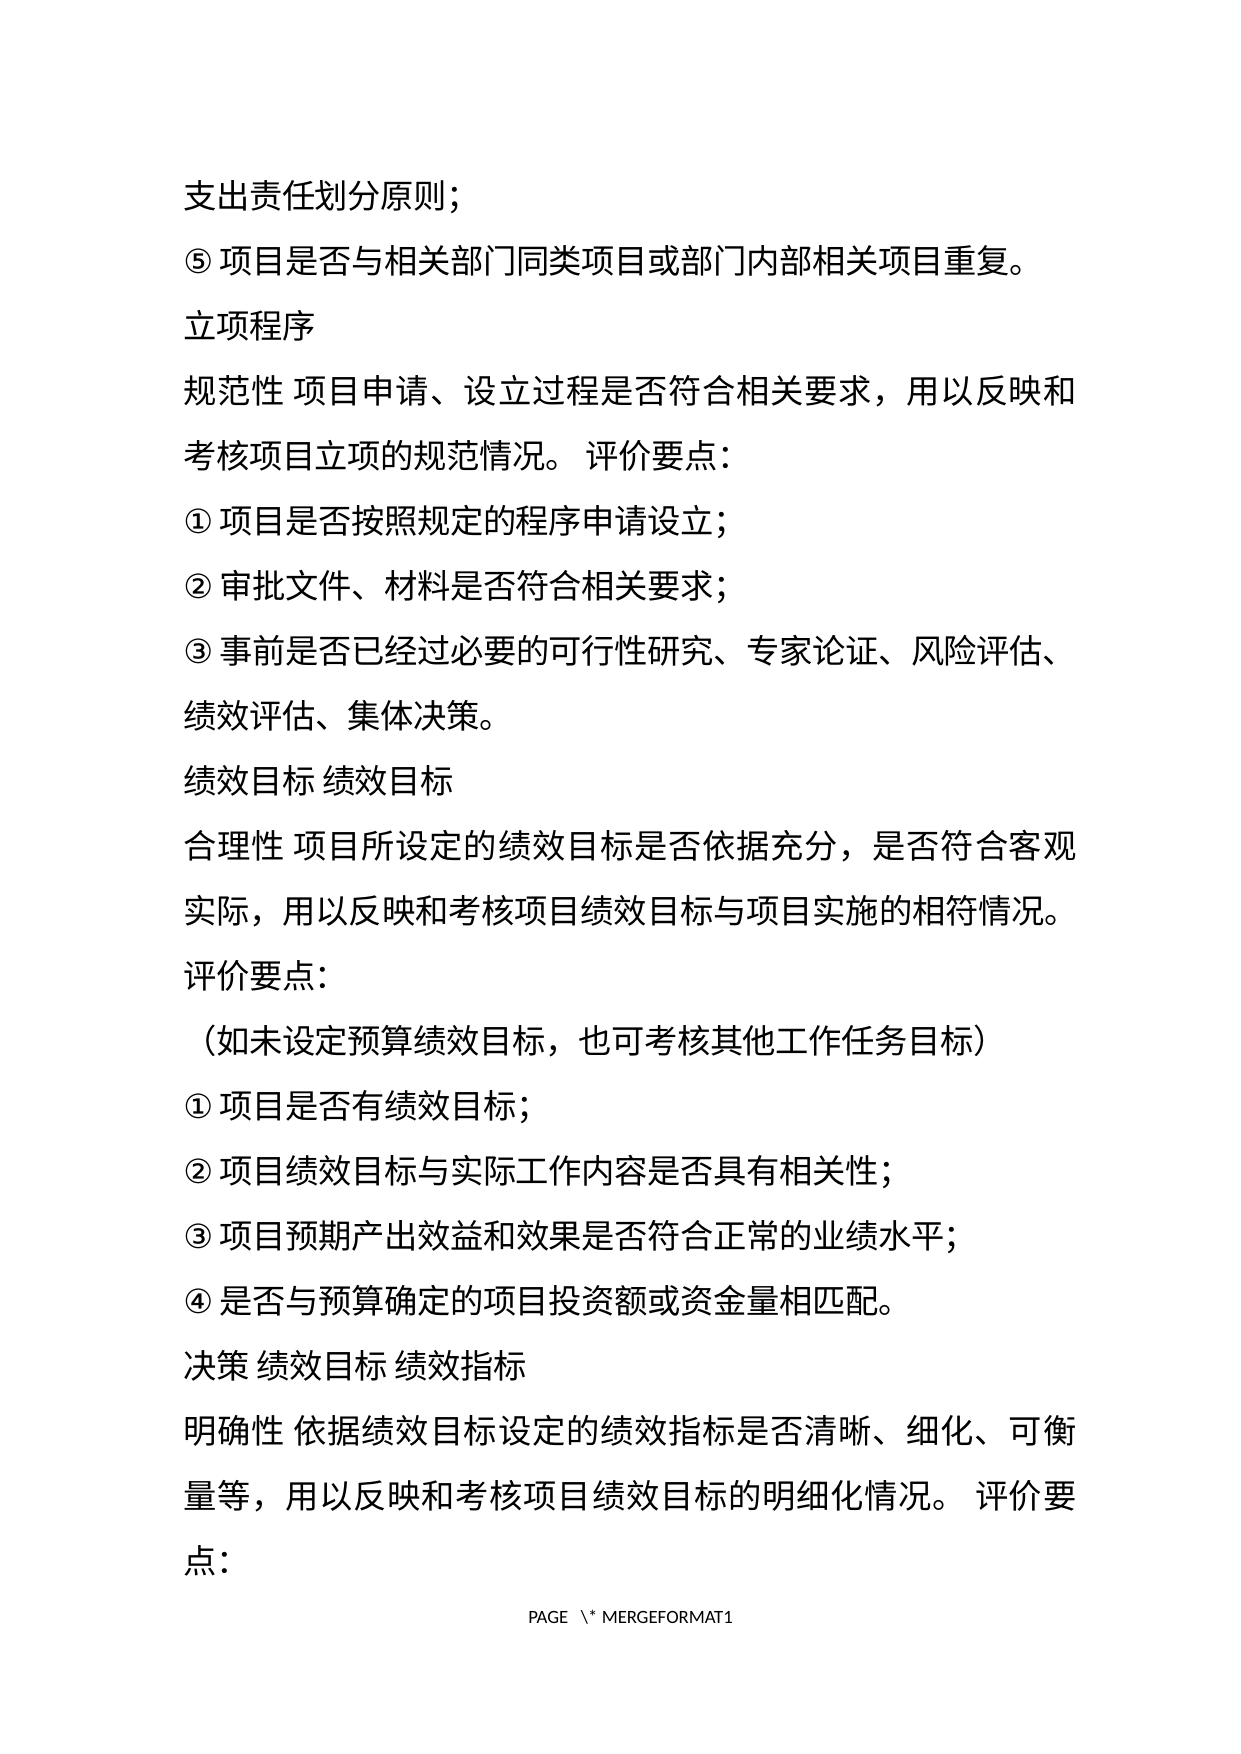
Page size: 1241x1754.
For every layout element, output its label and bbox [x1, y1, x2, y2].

text [183, 162, 1078, 1592]
